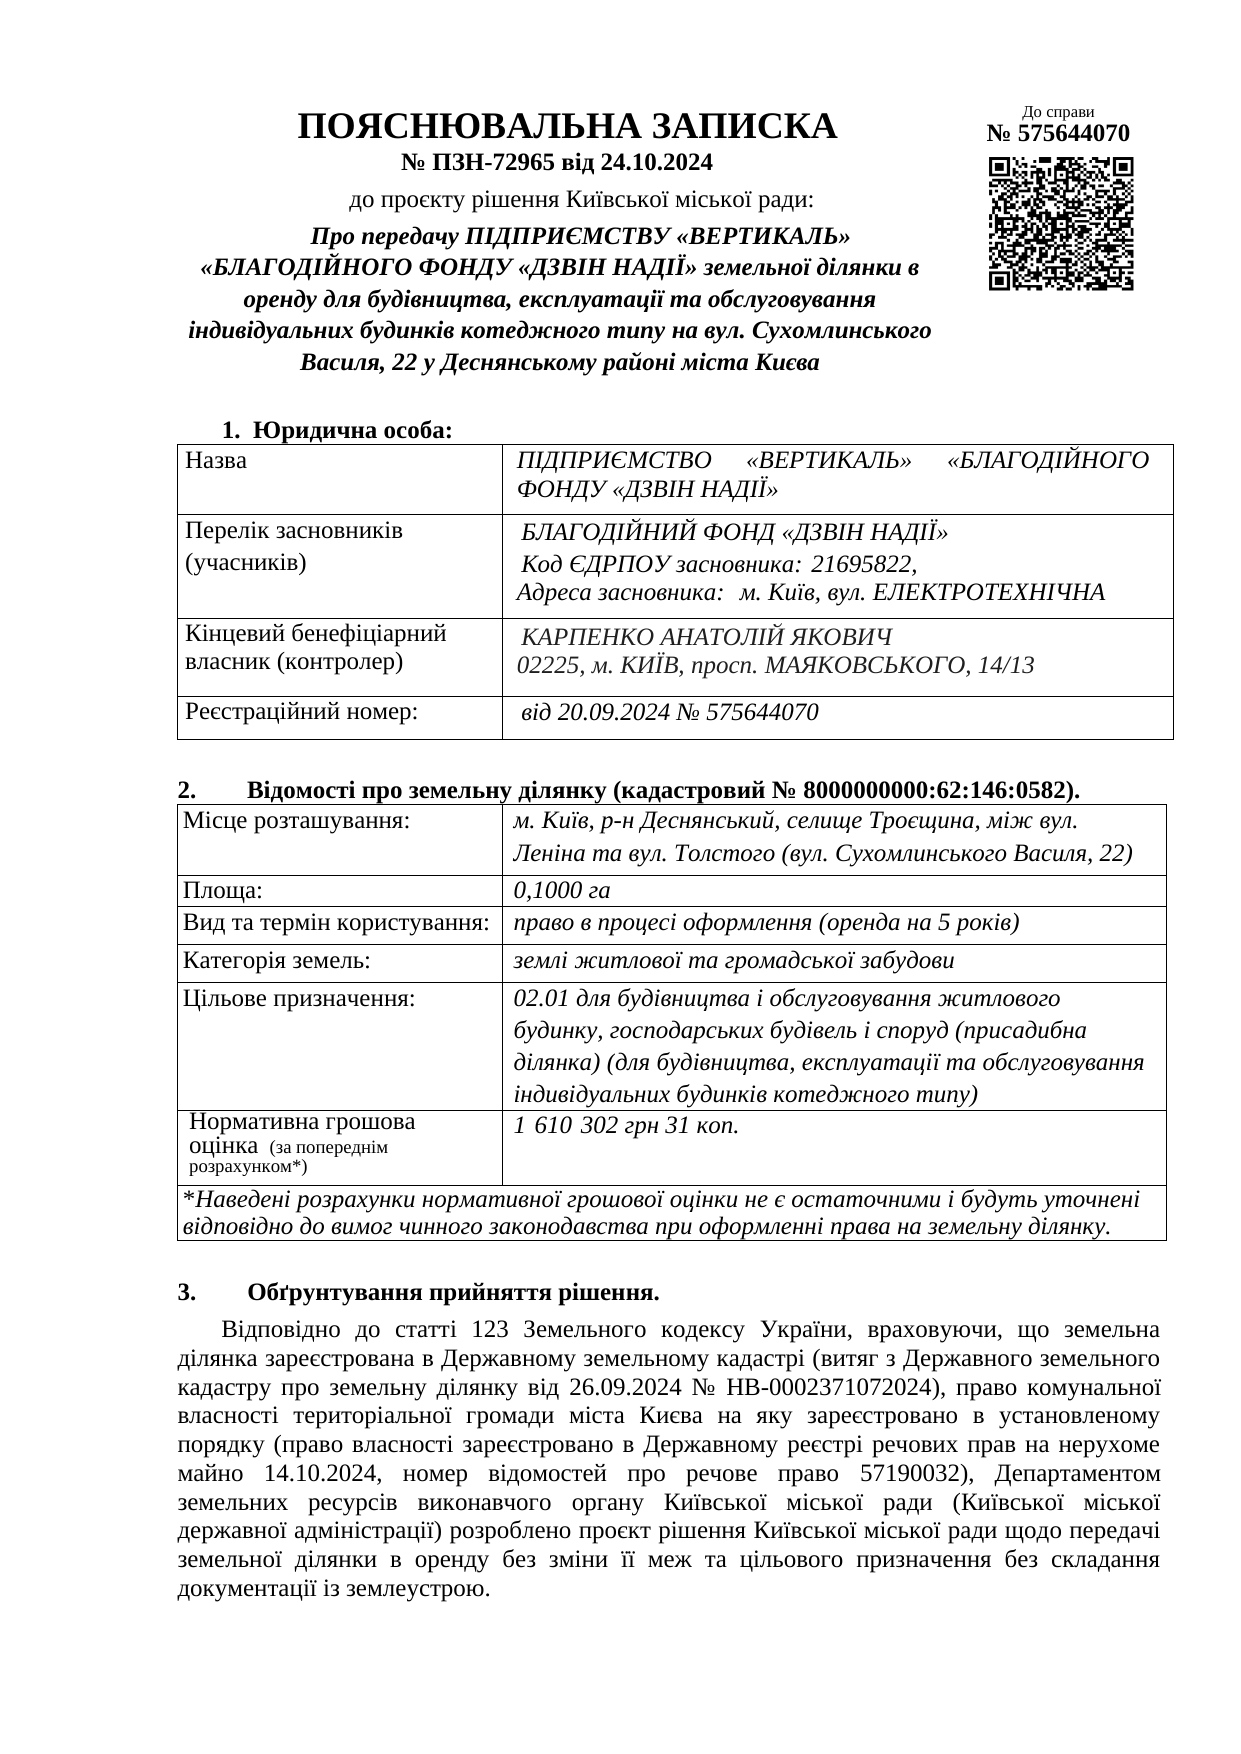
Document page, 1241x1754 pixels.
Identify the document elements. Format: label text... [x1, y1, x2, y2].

text Про передачу ПІДПРИЄМСТВУ «ВЕРТИКАЛЬ» «БЛАГОДІЙНОГО ФОНДУ «ДЗВІН НАДІЇ» земельної ділянки в оренду для будівництва, експлуатації та обслуговування індивідуальних будинків котеджного типу на вул. Сухомлинського Василя, 22 у Деснянському районі міста Києва [177, 221, 945, 376]
table_cell Кінцевий бенефіціарний власник (контролер) [178, 619, 502, 696]
table_cell 1 610 302 грн 31 коп. [503, 1111, 1166, 1185]
table_cell від 20.09.2024 № 575644070 [503, 697, 1173, 739]
text № ПЗН-72965 від 24.10.2024 [315, 147, 758, 175]
table_header м. Київ, р-н Деснянський, селище Троєщина, між вул. Леніна та вул. Толстого (вул. Сухомлинського Василя, 22) [503, 805, 1166, 874]
list Відомості про земельну ділянку (кадастровий № 8000000000:62:146:0582). [177, 777, 1161, 804]
table_cell Нормативна грошова оцінка (за попереднім розрахунком*) [178, 1111, 502, 1185]
table_cell 0,1000 га [503, 876, 1166, 906]
table_header Місце розташування: [178, 805, 502, 874]
text ПОЯСНЮВАЛЬНА ЗАПИСКА [177, 103, 958, 147]
table_header ПІДПРИЄМСТВО «ВЕРТИКАЛЬ» «БЛАГОДІЙНОГО ФОНДУ «ДЗВІН НАДІЇ» [503, 445, 1173, 514]
table_cell Вид та термін користування: [178, 907, 502, 944]
table_cell право в процесі оформлення (оренда на 5 років) [503, 907, 1166, 944]
picture [977, 146, 1145, 301]
table_cell КАРПЕНКО АНАТОЛІЙ ЯКОВИЧ 02225, м. КИЇВ, просп. МАЯКОВСЬКОГО, 14/13 [503, 619, 1173, 696]
table_cell Категорія земель: [178, 945, 502, 982]
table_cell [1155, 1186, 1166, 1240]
table_cell БЛАГОДІЙНИЙ ФОНД «ДЗВІН НАДІЇ» Код ЄДРПОУ засновника: 21695822, Адреса засновника: м. Київ, вул. ЕЛЕКТРОТЕХНІЧНА [503, 515, 1173, 618]
table_cell Цільове призначення: [178, 983, 502, 1109]
table_cell Реєстраційний номер: [178, 697, 502, 739]
text Відповідно до статті 123 Земельного кодексу України, враховуючи, що земельна ділянка зареєстрована в Державному земельному кадастрі (витяг з Державного земельного кадастру про земельну ділянку від 26.09.2024 № НВ-0002371072024), право комунальної власності територіальної громади міста Києва на яку зареєстровано в установленому порядку (право власності зареєстровано в Державному реєстрі речових прав на нерухоме майно 14.10.2024, номер відомостей про речове право 57190032), Департаментом земельних ресурсів виконавчого органу Київської міської ради (Київської міської державної адміністрації) розроблено проєкт рішення Київської міської ради щодо передачі земельної ділянки в оренду без зміни її меж та цільового призначення без складання документації із землеустрою. [177, 1314, 1161, 1602]
table_cell землі житлової та громадської забудови [503, 945, 1166, 982]
table_cell Перелік засновників (учасників) [178, 515, 502, 618]
table_cell 02.01 для будівництва і обслуговування житлового будинку, господарських будівель і споруд (присадибна ділянка) (для будівництва, експлуатації та обслуговування індивідуальних будинків котеджного типу) [503, 983, 1166, 1109]
text до проєкту рішення Київської міської ради: [177, 184, 945, 212]
table_header Назва [178, 445, 502, 514]
list Юридична особа: [222, 416, 1161, 444]
list Обґрунтування прийняття рішення. [177, 1278, 1161, 1306]
table_cell Площа: [178, 876, 502, 906]
